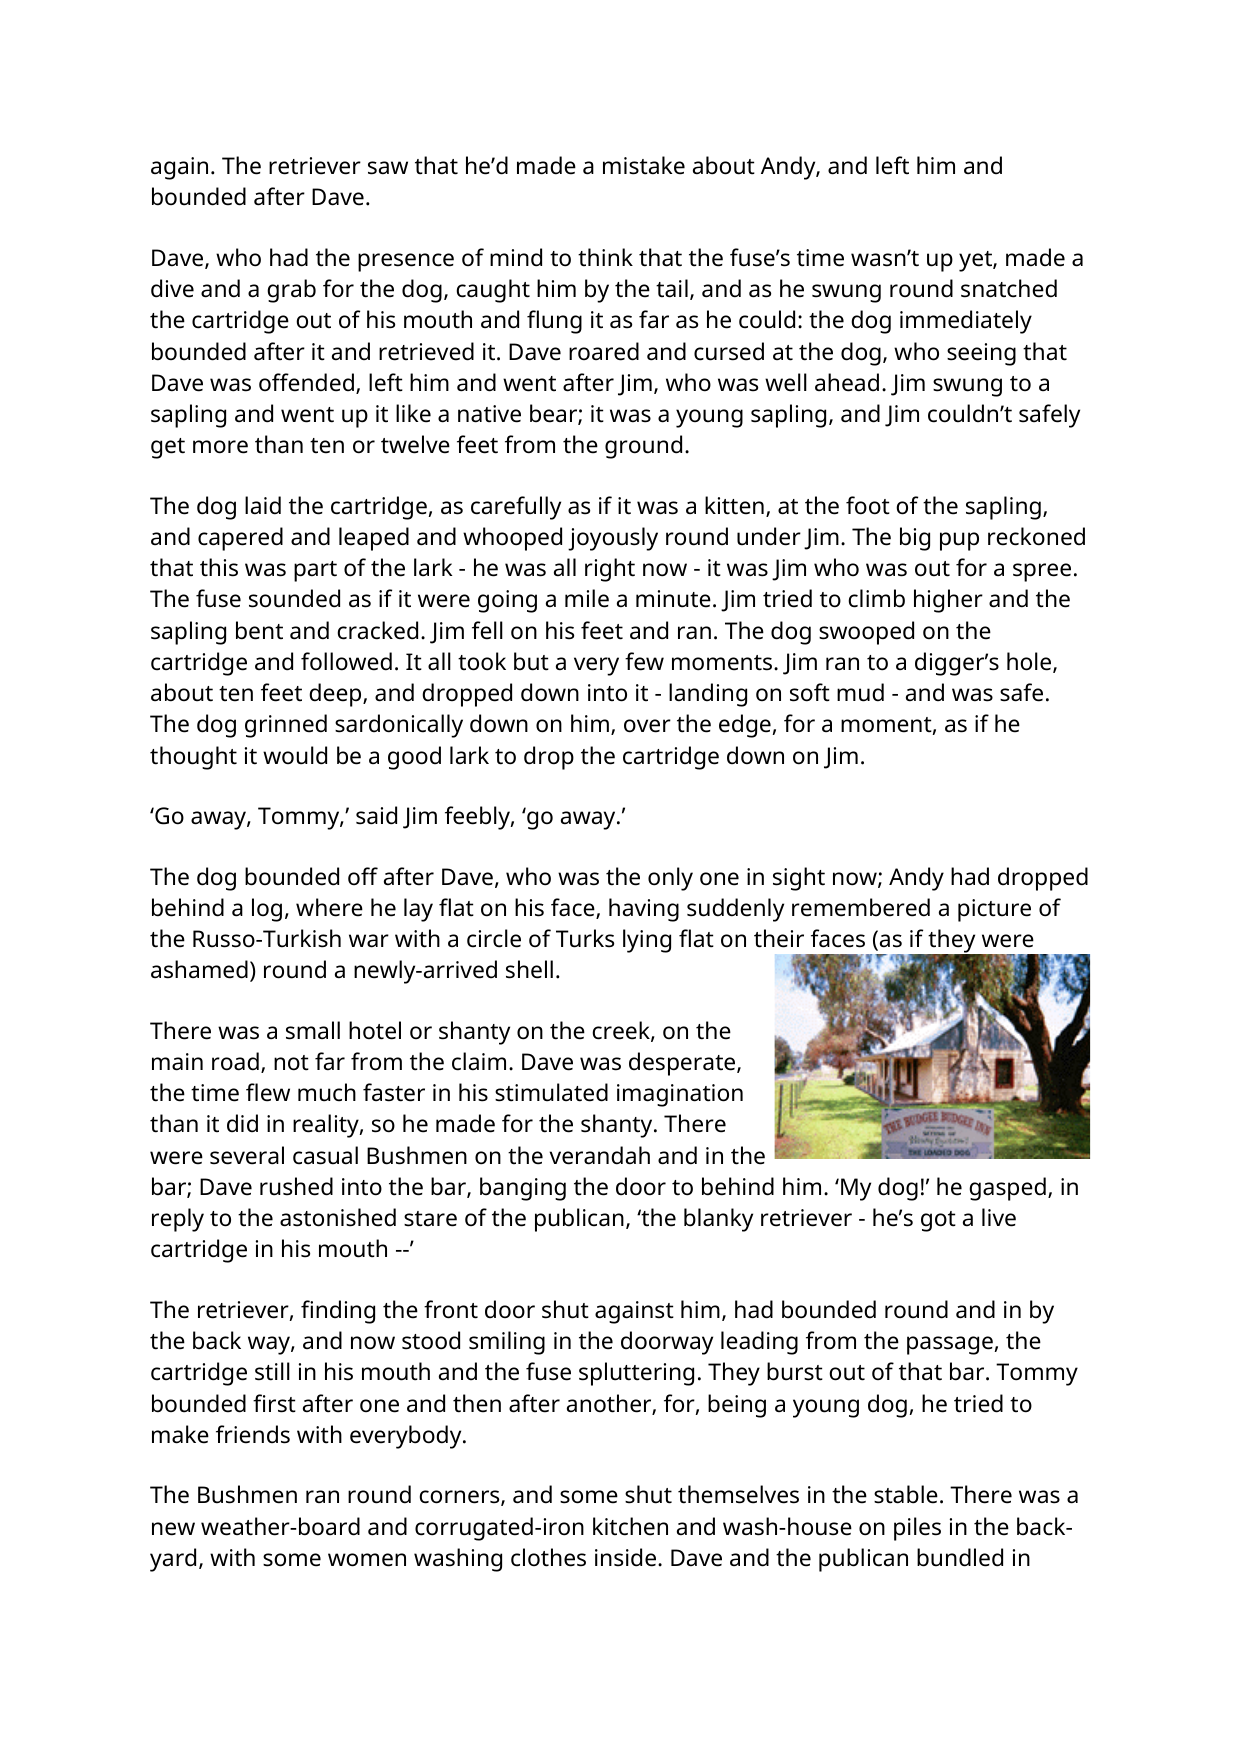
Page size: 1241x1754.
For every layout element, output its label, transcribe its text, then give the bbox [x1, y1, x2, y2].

text There was a small hotel or shanty on the creek, on the main road, not far from the claim. Dave was desperate, the time flew much faster in his stimulated imagination than it did in reality, so he made for the shanty. There were several casual Bushmen on the verandah and in the bar; Dave rushed into the bar, banging the door to behind him. ‘My dog!’ he gasped, in reply to the astonished stare of the publican, ‘the blanky retriever - he’s got a live cartridge in his mouth --’ [150, 1014, 1090, 1264]
picture [774, 954, 1091, 1159]
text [150, 150, 1090, 212]
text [150, 1479, 1090, 1573]
text Dave, who had the presence of mind to think that the fuse’s time wasn’t up yet, made a dive and a grab for the dog, caught him by the tail, and as he swung round snatched the cartridge out of his mouth and flung it as far as he could: the dog immediately bounded after it and retrieved it. Dave roared and cursed at the dog, who seeing that Dave was offended, left him and went after Jim, who was well ahead. Jim swung to a sapling and went up it like a native bear; it was a young sapling, and Jim couldn’t safely get more than ten or twelve feet from the ground. [150, 242, 1090, 460]
text The dog laid the cartridge, as carefully as if it was a kitten, at the foot of the sapling, and capered and leaped and whooped joyously round under Jim. The big pup reckoned that this was part of the lark - he was all right now - it was Jim who was out for a spree. The fuse sounded as if it were going a mile a minute. Jim tried to climb higher and the sapling bent and cracked. Jim fell on his feet and ran. The dog swooped on the cartridge and followed. It all took but a very few moments. Jim ran to a digger’s hole, about ten feet deep, and dropped down into it - landing on soft mud - and was safe. The dog grinned sardonically down on him, over the edge, for a moment, as if he thought it would be a good lark to drop the cartridge down on Jim. [150, 489, 1090, 771]
text The dog bounded off after Dave, who was the only one in sight now; Andy had dropped behind a log, where he lay flat on his face, having suddenly remembered a picture of the Russo-Turkish war with a circle of Turks lying flat on their faces (as if they were ashamed) round a newly-arrived shell. [150, 860, 1090, 985]
text The retriever, finding the front door shut against him, had bounded round and in by the back way, and now stood smiling in the doorway leading from the passage, the cartridge still in his mouth and the fuse spluttering. They burst out of that bar. Tommy bounded first after one and then after another, for, being a young dog, he tried to make friends with everybody. [150, 1294, 1090, 1450]
text ‘Go away, Tommy,’ said Jim feebly, ‘go away.’ [150, 800, 1090, 831]
